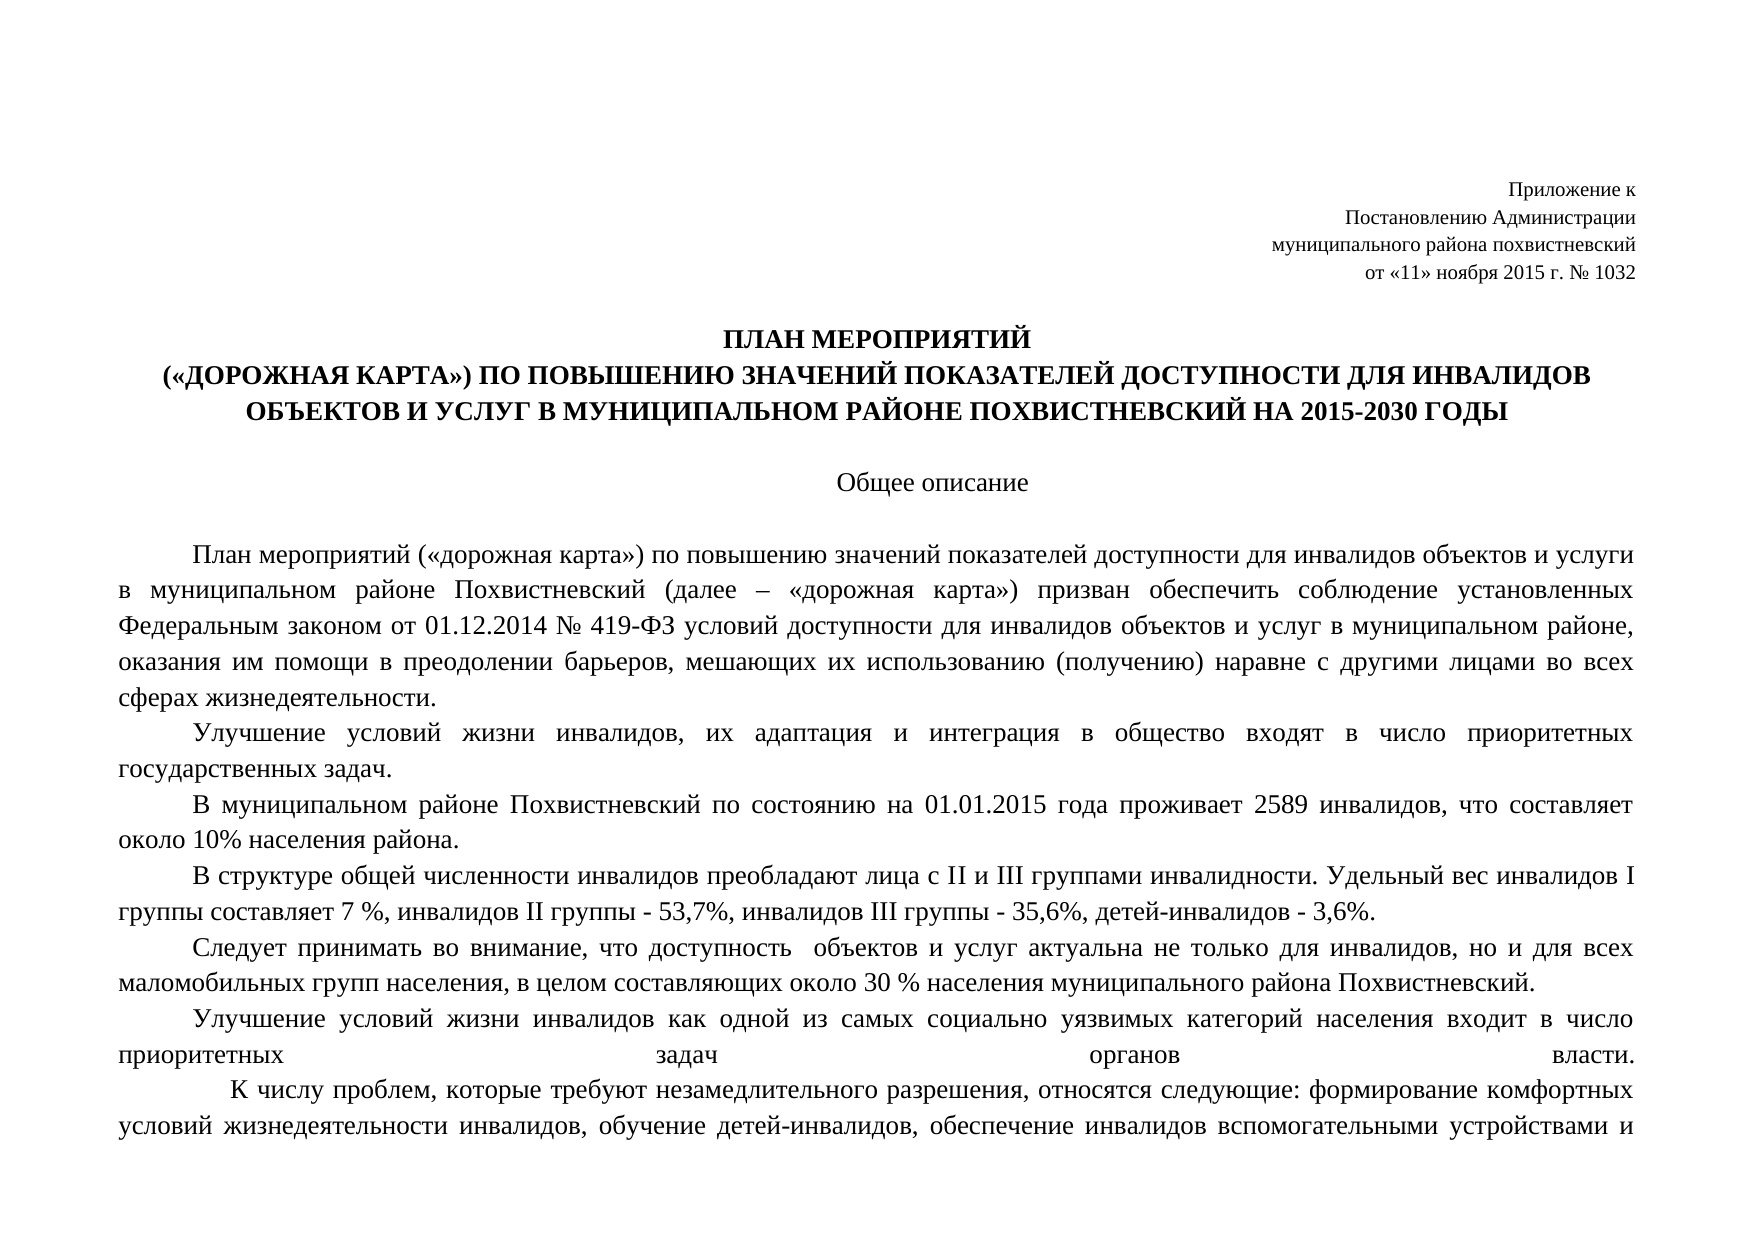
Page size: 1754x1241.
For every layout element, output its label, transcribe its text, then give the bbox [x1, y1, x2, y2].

text от «11» ноября 2015 г. № 1032 [118, 260, 1636, 284]
text ПЛАН МЕРОПРИЯТИЙ [118, 323, 1636, 354]
text Приложение к [118, 177, 1636, 201]
text муниципального района похвистневский [118, 232, 1636, 256]
list Общее описание [229, 466, 1636, 497]
text Улучшение условий жизни инвалидов, их адаптация и интеграция в общество входят в число приоритетных государственных задач. [118, 716, 1636, 783]
text План мероприятий («дорожная карта») по повышению значений показателей доступности для инвалидов объектов и услуги в муниципальном районе Похвистневский (далее – «дорожная карта») призван обеспечить соблюдение установленных Федеральным законом от 01.12.2014 № 419-ФЗ условий доступности для инвалидов объектов и услуг в муниципальном районе, оказания им помощи в преодолении барьеров, мешающих их использованию (получению) наравне с другими лицами во всех сферах жизнедеятельности. [118, 538, 1636, 712]
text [118, 1002, 1636, 1141]
text («ДОРОЖНАЯ КАРТА») ПО ПОВЫШЕНИЮ ЗНАЧЕНИЙ ПОКАЗАТЕЛЕЙ ДОСТУПНОСТИ ДЛЯ ИНВАЛИДОВ ОБЪЕКТОВ И УСЛУГ В МУНИЦИПАЛЬНОМ РАЙОНЕ ПОХВИСТНЕВСКИЙ НА 2015-2030 ГОДЫ [118, 359, 1636, 426]
text В структуре общей численности инвалидов преобладают лица с II и III группами инвалидности. Удельный вес инвалидов I группы составляет 7 %, инвалидов II группы - 53,7%, инвалидов III группы - 35,6%, детей-инвалидов - 3,6%. [118, 859, 1636, 926]
text Следует принимать во внимание, что доступность объектов и услуг актуальна не только для инвалидов, но и для всех маломобильных групп населения, в целом составляющих около 30 % населения муниципального района Похвистневский. [118, 931, 1636, 998]
text Постановлению Администрации [118, 205, 1636, 229]
text В муниципальном районе Похвистневский по состоянию на 01.01.2015 года проживает 2589 инвалидов, что составляет около 10% населения района. [118, 788, 1636, 855]
